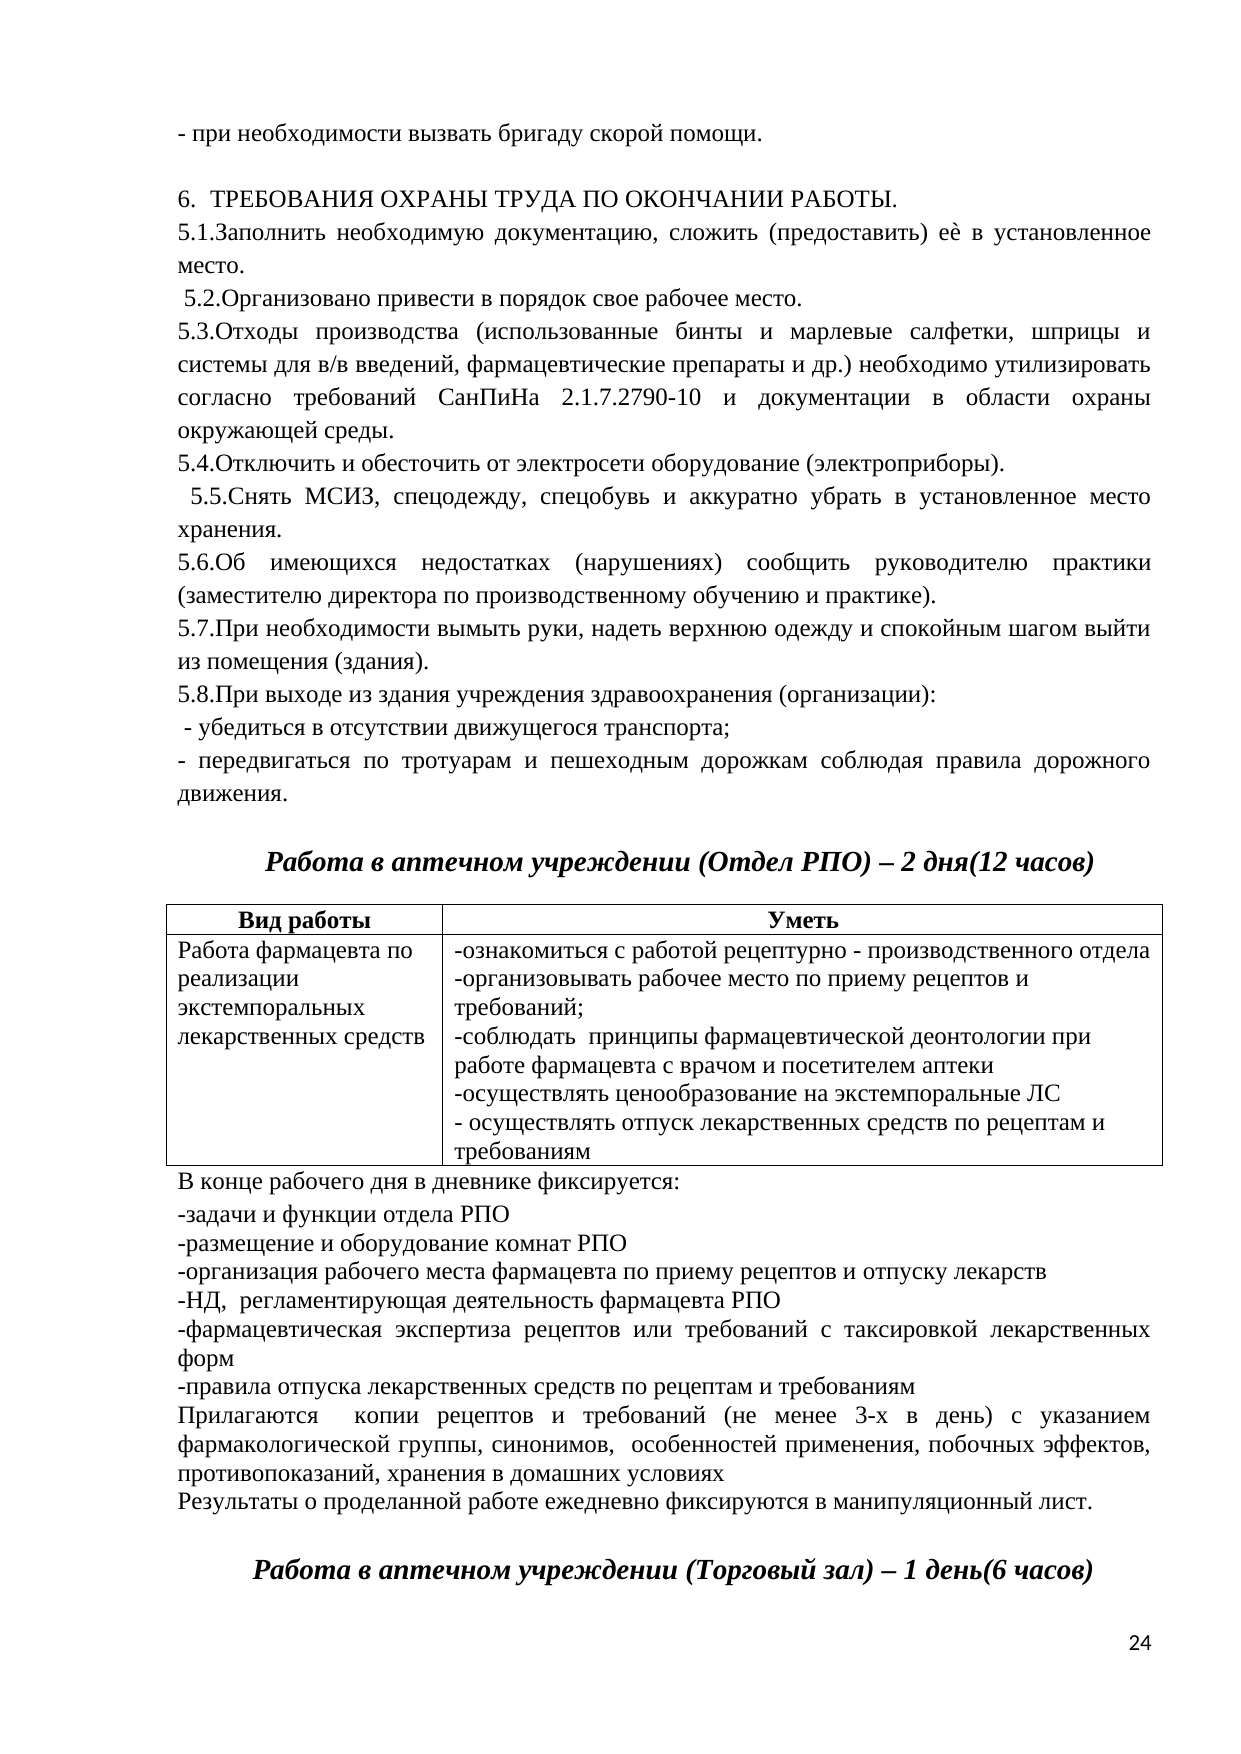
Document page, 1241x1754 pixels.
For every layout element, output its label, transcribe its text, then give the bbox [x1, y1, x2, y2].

text - передвигаться по тротуарам и пешеходным дорожкам соблюдая правила дорожного движения. [177, 746, 1152, 807]
text - при необходимости вызвать бригаду скорой помощи. [177, 118, 1152, 147]
text 5.2.Организовано привести в порядок свое рабочее место. [177, 283, 1152, 312]
text -НД, регламентирующая деятельность фармацевта РПО [177, 1285, 1152, 1314]
text В конце рабочего дня в дневнике фиксируется: [177, 1166, 1152, 1194]
text 5.6.Об имеющихся недостатках (нарушениях) сообщить руководителю практики (заместителю директора по производственному обучению и практике). [177, 547, 1152, 609]
list ТРЕБОВАНИЯ ОХРАНЫ ТРУДА ПО ОКОНЧАНИИ РАБОТЫ. [177, 184, 1152, 213]
text 5.3.Отходы производства (использованные бинты и марлевые салфетки, шприцы и системы для в/в введений, фармацевтические препараты и др.) необходимо утилизировать согласно требований СанПиНа 2.1.7.2790-10 и документации в области охраны окружающей среды. [177, 316, 1152, 444]
text Результаты о проделанной работе ежедневно фиксируются в манипуляционный лист. [177, 1486, 1152, 1515]
text -размещение и оборудование комнат РПО [177, 1228, 1152, 1256]
text -правила отпуска лекарственных средств по рецептам и требованиям [177, 1371, 1152, 1400]
text -организация рабочего места фармацевта по приему рецептов и отпуску лекарств [177, 1256, 1152, 1285]
text Прилагаются копии рецептов и требований (не менее 3-х в день) с указанием фармакологической группы, синонимов, особенностей применения, побочных эффектов, противопоказаний, хранения в домашних условиях [177, 1400, 1152, 1486]
table_cell Работа фармацевта по реализации экстемпоральных лекарственных средств [167, 935, 442, 1165]
text 5.4.Отключить и обесточить от электросети оборудование (электроприборы). [177, 448, 1152, 477]
text 5.5.Снять МСИЗ, спецодежду, спецобувь и аккуратно убрать в установленное место хранения. [177, 481, 1152, 543]
text - убедиться в отсутствии движущегося транспорта; [177, 712, 1152, 741]
text 5.1.Заполнить необходимую документацию, сложить (предоставить) еѐ в установленное место. [177, 217, 1152, 279]
table_cell -ознакомиться с работой рецептурно - производственного отдела -организовывать рабочее место по приему рецептов и требований; -соблюдать принципы фармацевтической деонтологии при работе фармацевта с врачом и посетителем аптеки -осуществлять ценообразование на экстемпоральные ЛС - осуществлять отпуск лекарственных средств по рецептам и требованиям [443, 935, 1162, 1165]
text -фармацевтическая экспертиза рецептов или требований с таксировкой лекарственных форм [177, 1314, 1152, 1371]
table_header Уметь [443, 905, 1162, 934]
table_header Вид работы [167, 905, 442, 934]
text 5.7.При необходимости вымыть руки, надеть верхнюю одежду и спокойным шагом выйти из помещения (здания). [177, 613, 1152, 675]
text 5.8.При выходе из здания учреждения здравоохранения (организации): [177, 679, 1152, 708]
text Работа в аптечном учреждении (Торговый зал) – 1 день(6 часов) [177, 1552, 1152, 1586]
text Работа в аптечном учреждении (Отдел РПО) – 2 дня(12 часов) [177, 844, 1152, 878]
text -задачи и функции отдела РПО [177, 1199, 1152, 1228]
